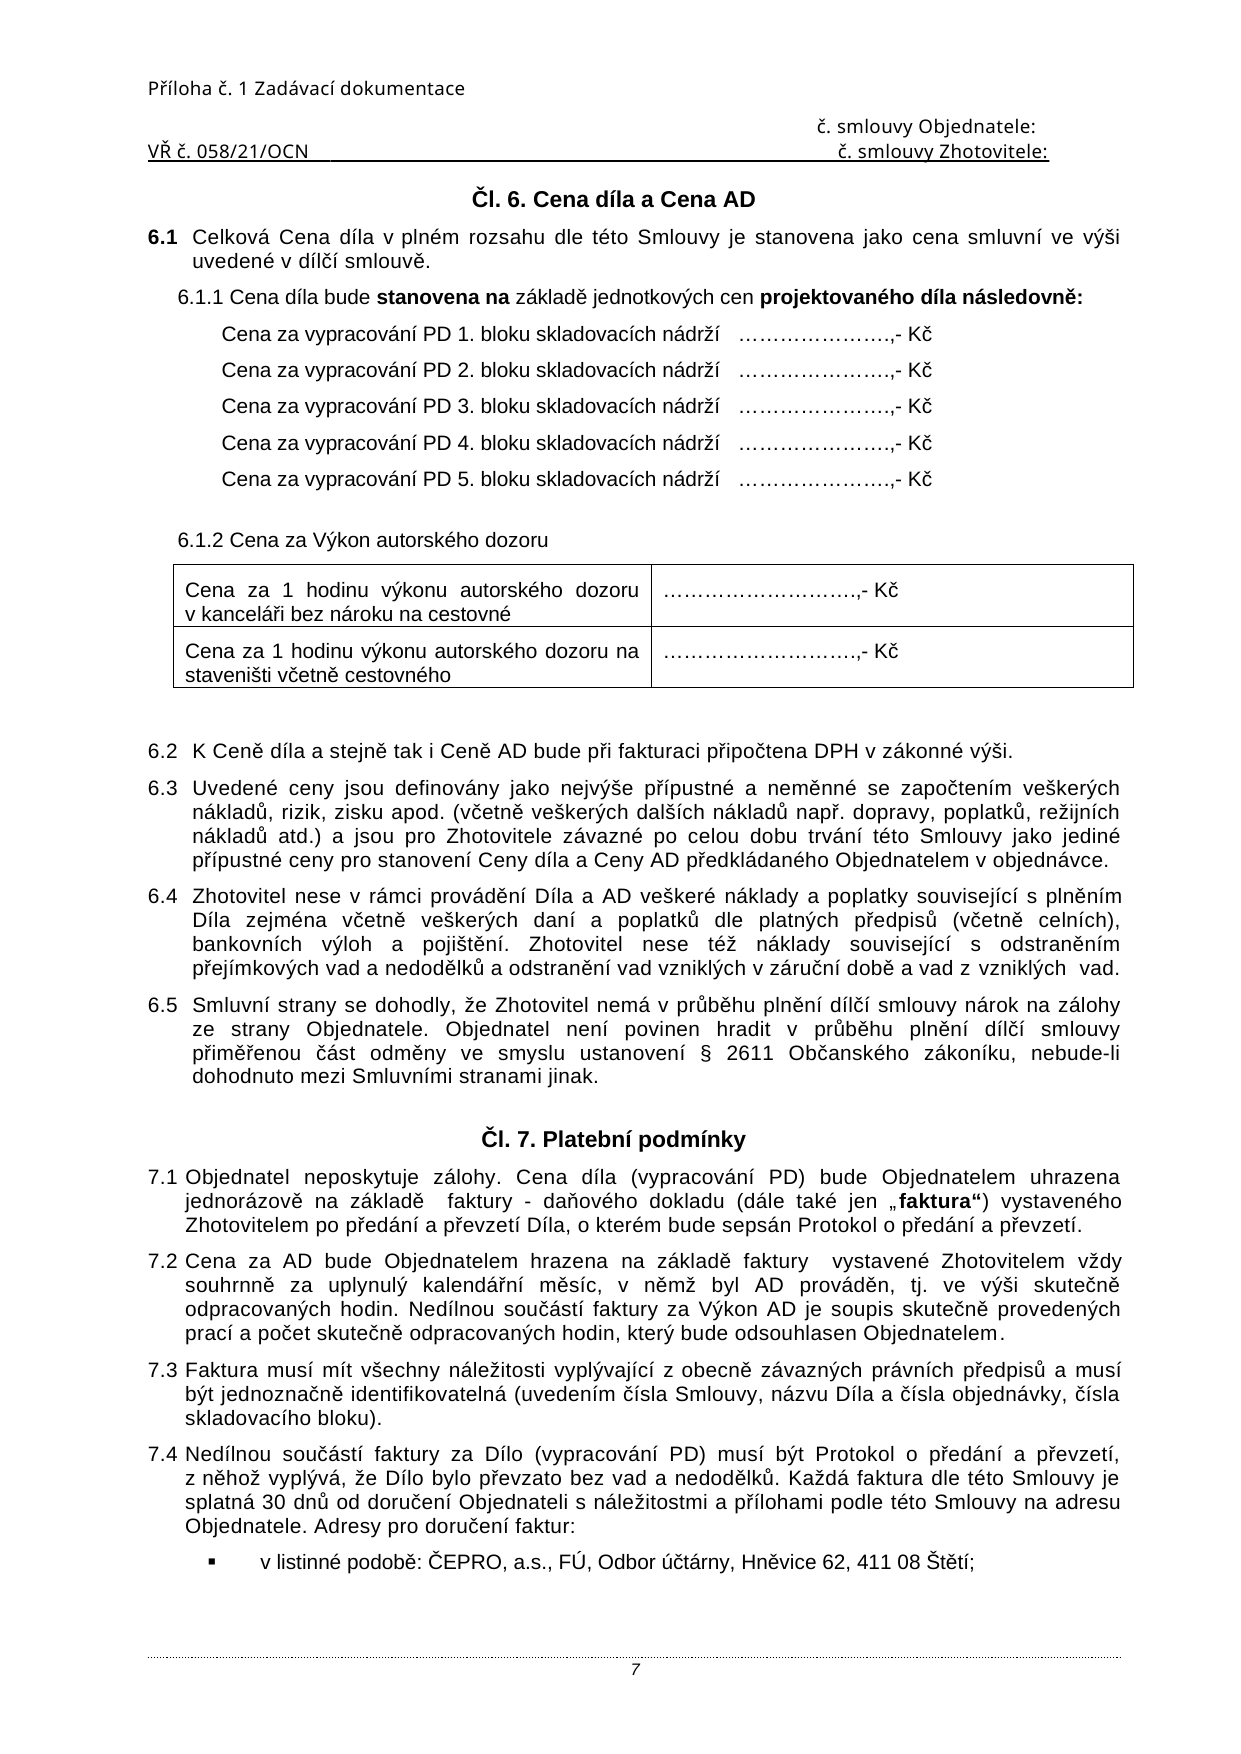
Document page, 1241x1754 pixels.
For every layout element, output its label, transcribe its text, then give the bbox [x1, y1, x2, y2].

list Cena za AD bude Objednatelem hrazena na základě faktury vystavené Zhotovitelem vždy souhrnně za uplynulý kalendářní měsíc, v němž byl AD prováděn, tj. ve výši skutečně odpracovaných hodin. Nedílnou součástí faktury za Výkon AD je soupis skutečně provedených prací a počet skutečně odpracovaných hodin, který bude odsouhlasen Objednatelem. [148, 1249, 1122, 1345]
list Faktura musí mít všechny náležitosti vyplývající z obecně závazných právních předpisů a musí být jednoznačně identifikovatelná (uvedením čísla Smlouvy, názvu Díla a čísla objednávky, čísla skladovacího bloku). [148, 1357, 1122, 1429]
text 6.1.2 Cena za Výkon autorského dozoru [148, 528, 1122, 552]
text Cena za vypracování PD 4. bloku skladovacích nádrží ………………….,- Kč [193, 431, 1122, 455]
list Celková Cena díla v plném rozsahu dle této Smlouvy je stanovena jako cena smluvní ve výši uvedené v dílčí smlouvě. [148, 224, 1122, 272]
text Platební podmínky [105, 1126, 1122, 1152]
table_header Cena za 1 hodinu výkonu autorského dozoru v kanceláři bez nároku na cestovné [174, 565, 651, 626]
table_cell Cena za 1 hodinu výkonu autorského dozoru na staveništi včetně cestovného [174, 627, 651, 687]
list K Ceně díla a stejně tak i Ceně AD bude při fakturaci připočtena DPH v zákonné výši. [148, 739, 1122, 763]
text Cena za vypracování PD 3. bloku skladovacích nádrží ………………….,- Kč [193, 394, 1122, 418]
text 6.1.1 Cena díla bude stanovena na základě jednotkových cen projektovaného díla následovně: [148, 285, 1122, 309]
list Uvedené ceny jsou definovány jako nejvýše přípustné a neměnné se započtením veškerých nákladů, rizik, zisku apod. (včetně veškerých dalších nákladů např. dopravy, poplatků, režijních nákladů atd.) a jsou pro Zhotovitele závazné po celou dobu trvání této Smlouvy jako jediné přípustné ceny pro stanovení Ceny díla a Ceny AD předkládaného Objednatelem v objednávce. [148, 776, 1122, 872]
list Smluvní strany se dohodly, že Zhotovitel nemá v průběhu plnění dílčí smlouvy nárok na zálohy ze strany Objednatele. Objednatel není povinen hradit v průběhu plnění dílčí smlouvy přiměřenou část odměny ve smyslu ustanovení § 2611 Občanského zákoníku, nebude-li dohodnuto mezi Smluvními stranami jinak. [148, 992, 1122, 1088]
text Cena za vypracování PD 5. bloku skladovacích nádrží ………………….,- Kč [185, 467, 1122, 491]
list Zhotovitel nese v rámci provádění Díla a AD veškeré náklady a poplatky související s plněním Díla zejména včetně veškerých daní a poplatků dle platných předpisů (včetně celních), bankovních výloh a pojištění. Zhotovitel nese též náklady související s odstraněním přejímkových vad a nedodělků a odstranění vad vzniklých v záruční době a vad z vzniklých vad. [148, 884, 1122, 980]
table_header ……………………….,- Kč [652, 565, 1133, 626]
text Cena díla a Cena AD [105, 186, 1122, 212]
list Nedílnou součástí faktury za Dílo (vypracování PD) musí být Protokol o předání a převzetí, z něhož vyplývá, že Dílo bylo převzato bez vad a nedodělků. Každá faktura dle této Smlouvy je splatná 30 dnů od doručení Objednateli s náležitostmi a přílohami podle této Smlouvy na adresu Objednatele. Adresy pro doručení faktur: [148, 1442, 1122, 1538]
text Cena za vypracování PD 2. bloku skladovacích nádrží ………………….,- Kč [193, 358, 1122, 382]
text Cena za vypracování PD 1. bloku skladovacích nádrží ………………….,- Kč [193, 321, 1122, 345]
list v listinné podobě: ČEPRO, a.s., FÚ, Odbor účtárny, Hněvice 62, 411 08 Štětí; [207, 1550, 1122, 1574]
list Objednatel neposkytuje zálohy. Cena díla (vypracování PD) bude Objednatelem uhrazena jednorázově na základě faktury - daňového dokladu (dále také jen „faktura“) vystaveného Zhotovitelem po předání a převzetí Díla, o kterém bude sepsán Protokol o předání a převzetí. [148, 1165, 1122, 1237]
table_cell ……………………….,- Kč [652, 627, 1133, 687]
